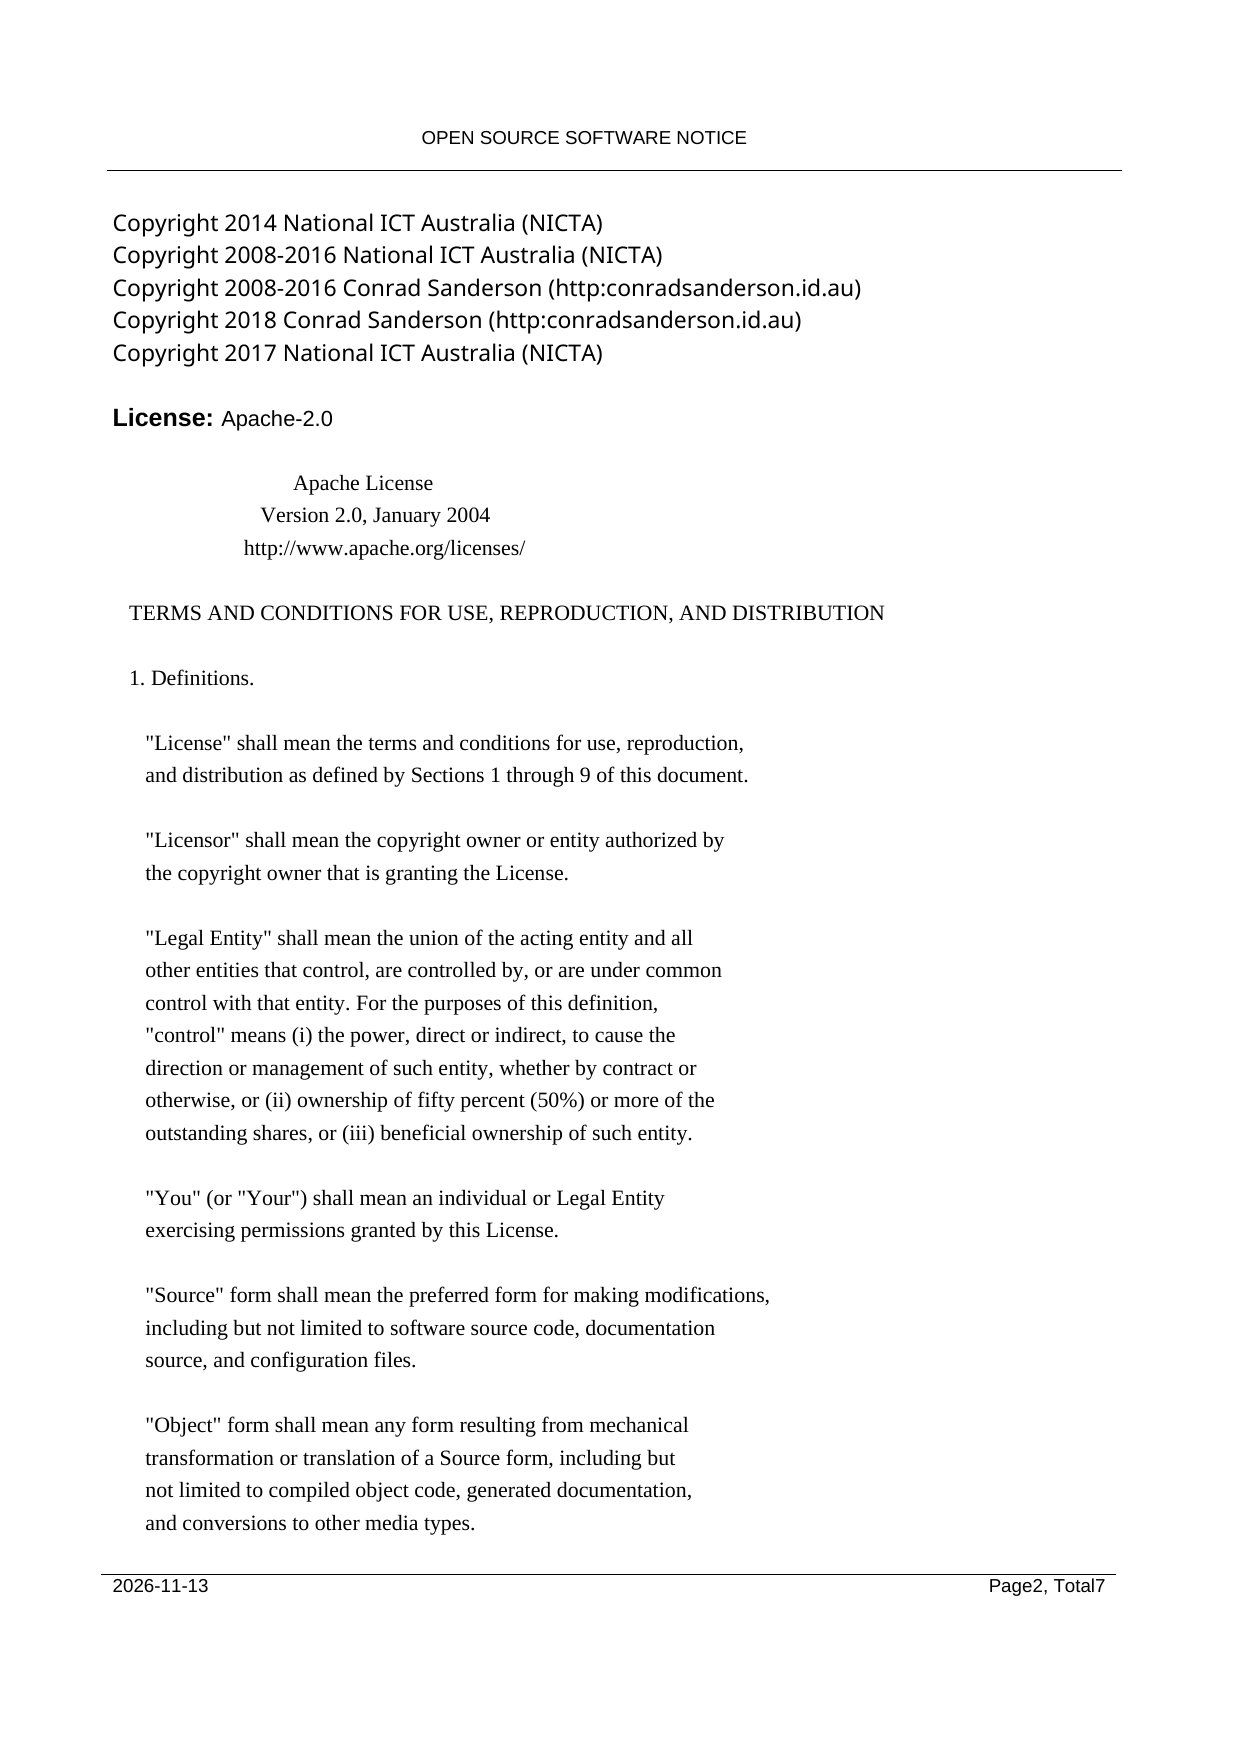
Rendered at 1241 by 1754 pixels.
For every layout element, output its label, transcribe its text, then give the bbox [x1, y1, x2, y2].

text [112, 434, 1128, 1539]
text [112, 206, 1128, 401]
text License: Apache-2.0 [112, 401, 1128, 434]
